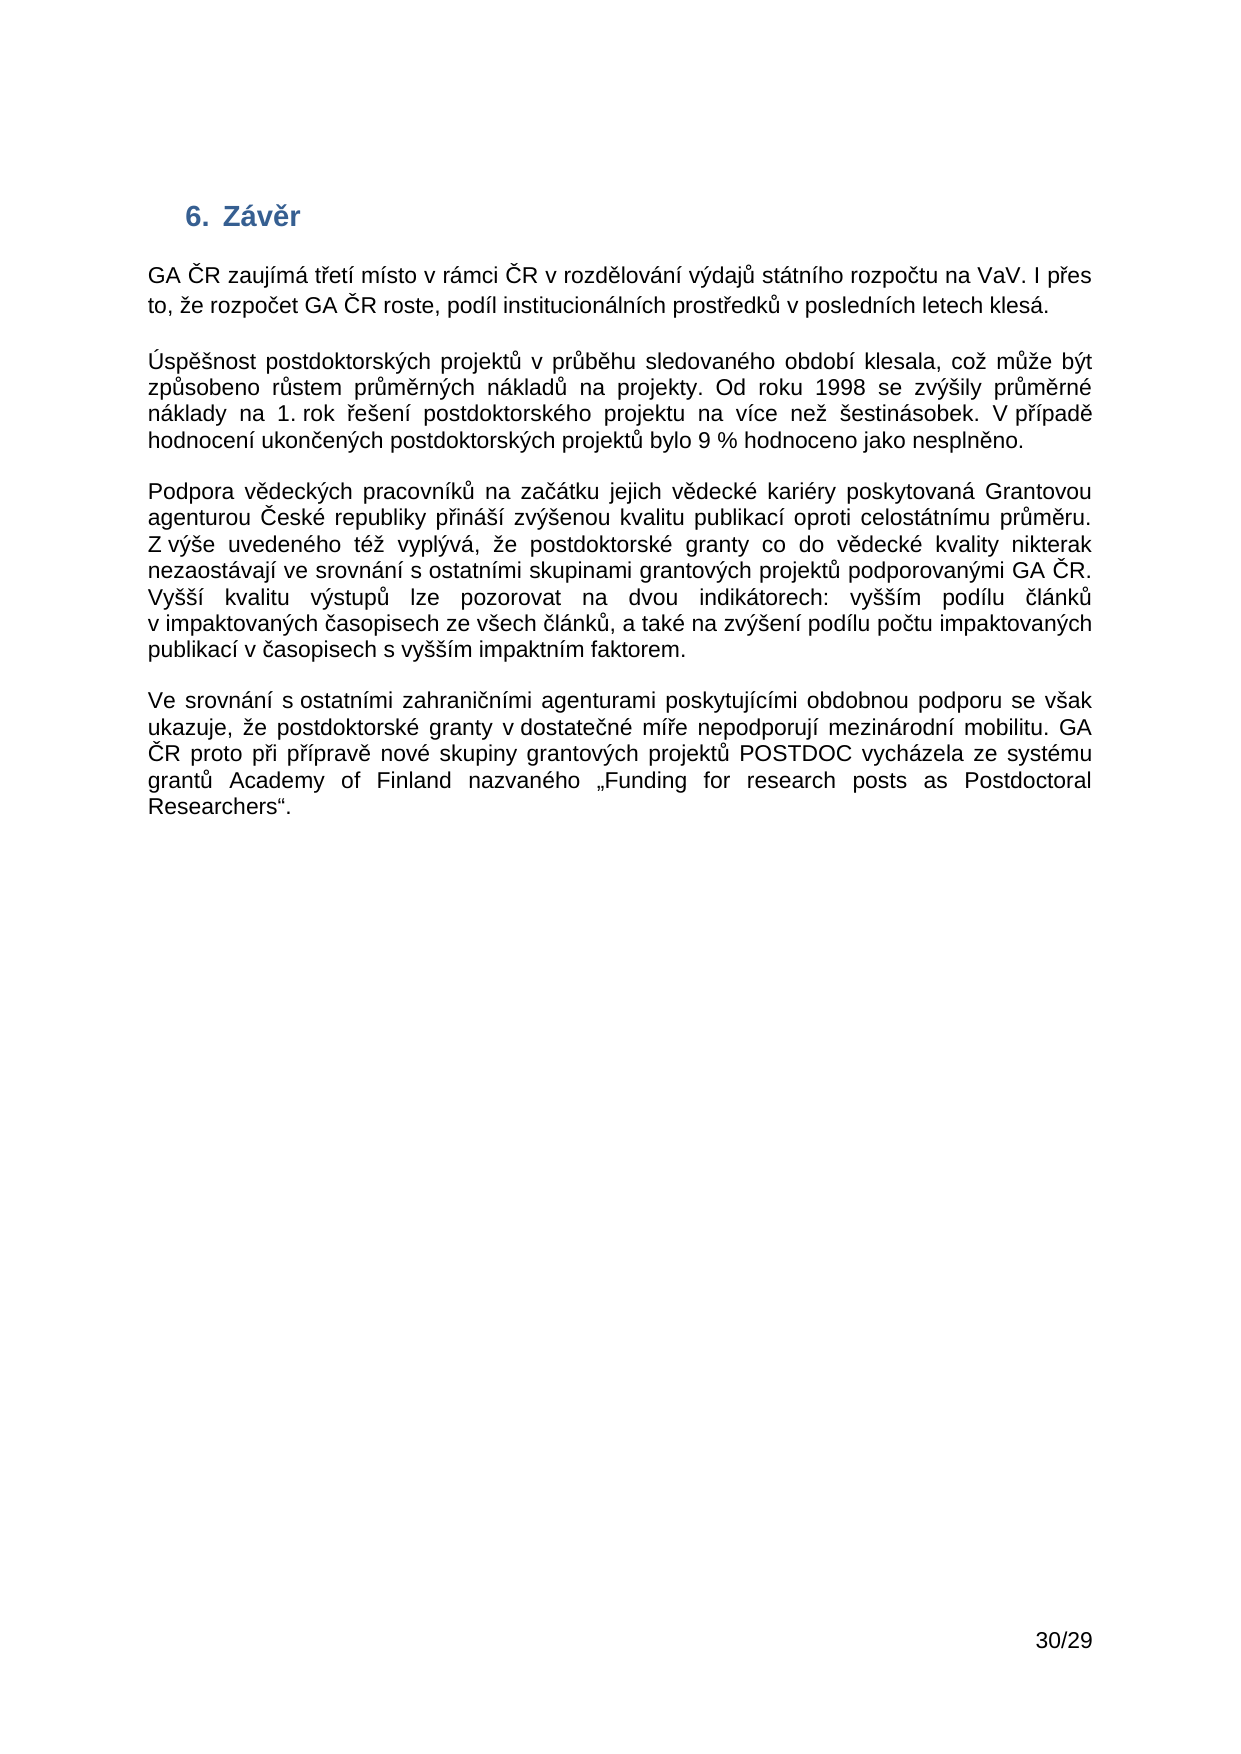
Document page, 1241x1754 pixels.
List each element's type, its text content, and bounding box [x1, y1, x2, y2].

text Úspěšnost postdoktorských projektů v průběhu sledovaného období klesala, což může být způsobeno růstem průměrných nákladů na projekty. Od roku 1998 se zvýšily průměrné náklady na 1. rok řešení postdoktorského projektu na více než šestinásobek. V případě hodnocení ukončených postdoktorských projektů bylo 9 % hodnoceno jako nesplněno. [148, 348, 1093, 453]
text Ve srovnání s ostatními zahraničními agenturami poskytujícími obdobnou podporu se však ukazuje, že postdoktorské granty v dostatečné míře nepodporují mezinárodní mobilitu. GA ČR proto při přípravě nové skupiny grantových projektů POSTDOC vycházela ze systému grantů Academy of Finland nazvaného „Funding for research posts as Postdoctoral Researchers“. [148, 687, 1093, 819]
text Podpora vědeckých pracovníků na začátku jejich vědecké kariéry poskytovaná Grantovou agenturou České republiky přináší zvýšenou kvalitu publikací oproti celostátnímu průměru. Z výše uvedeného též vyplývá, že postdoktorské granty co do vědecké kvality nikterak nezaostávají ve srovnání s ostatními skupinami grantových projektů podporovanými GA ČR. Vyšší kvalitu výstupů lze pozorovat na dvou indikátorech: vyšším podílu článků v impaktovaných časopisech ze všech článků, a také na zvýšení podílu počtu impaktovaných publikací v časopisech s vyšším impaktním faktorem. [148, 478, 1093, 662]
text GA ČR zaujímá třetí místo v rámci ČR v rozdělování výdajů státního rozpočtu na VaV. I přes to, že rozpočet GA ČR roste, podíl institucionálních prostředků v posledních letech klesá. [148, 262, 1093, 319]
subtitle Závěr [185, 199, 1093, 232]
